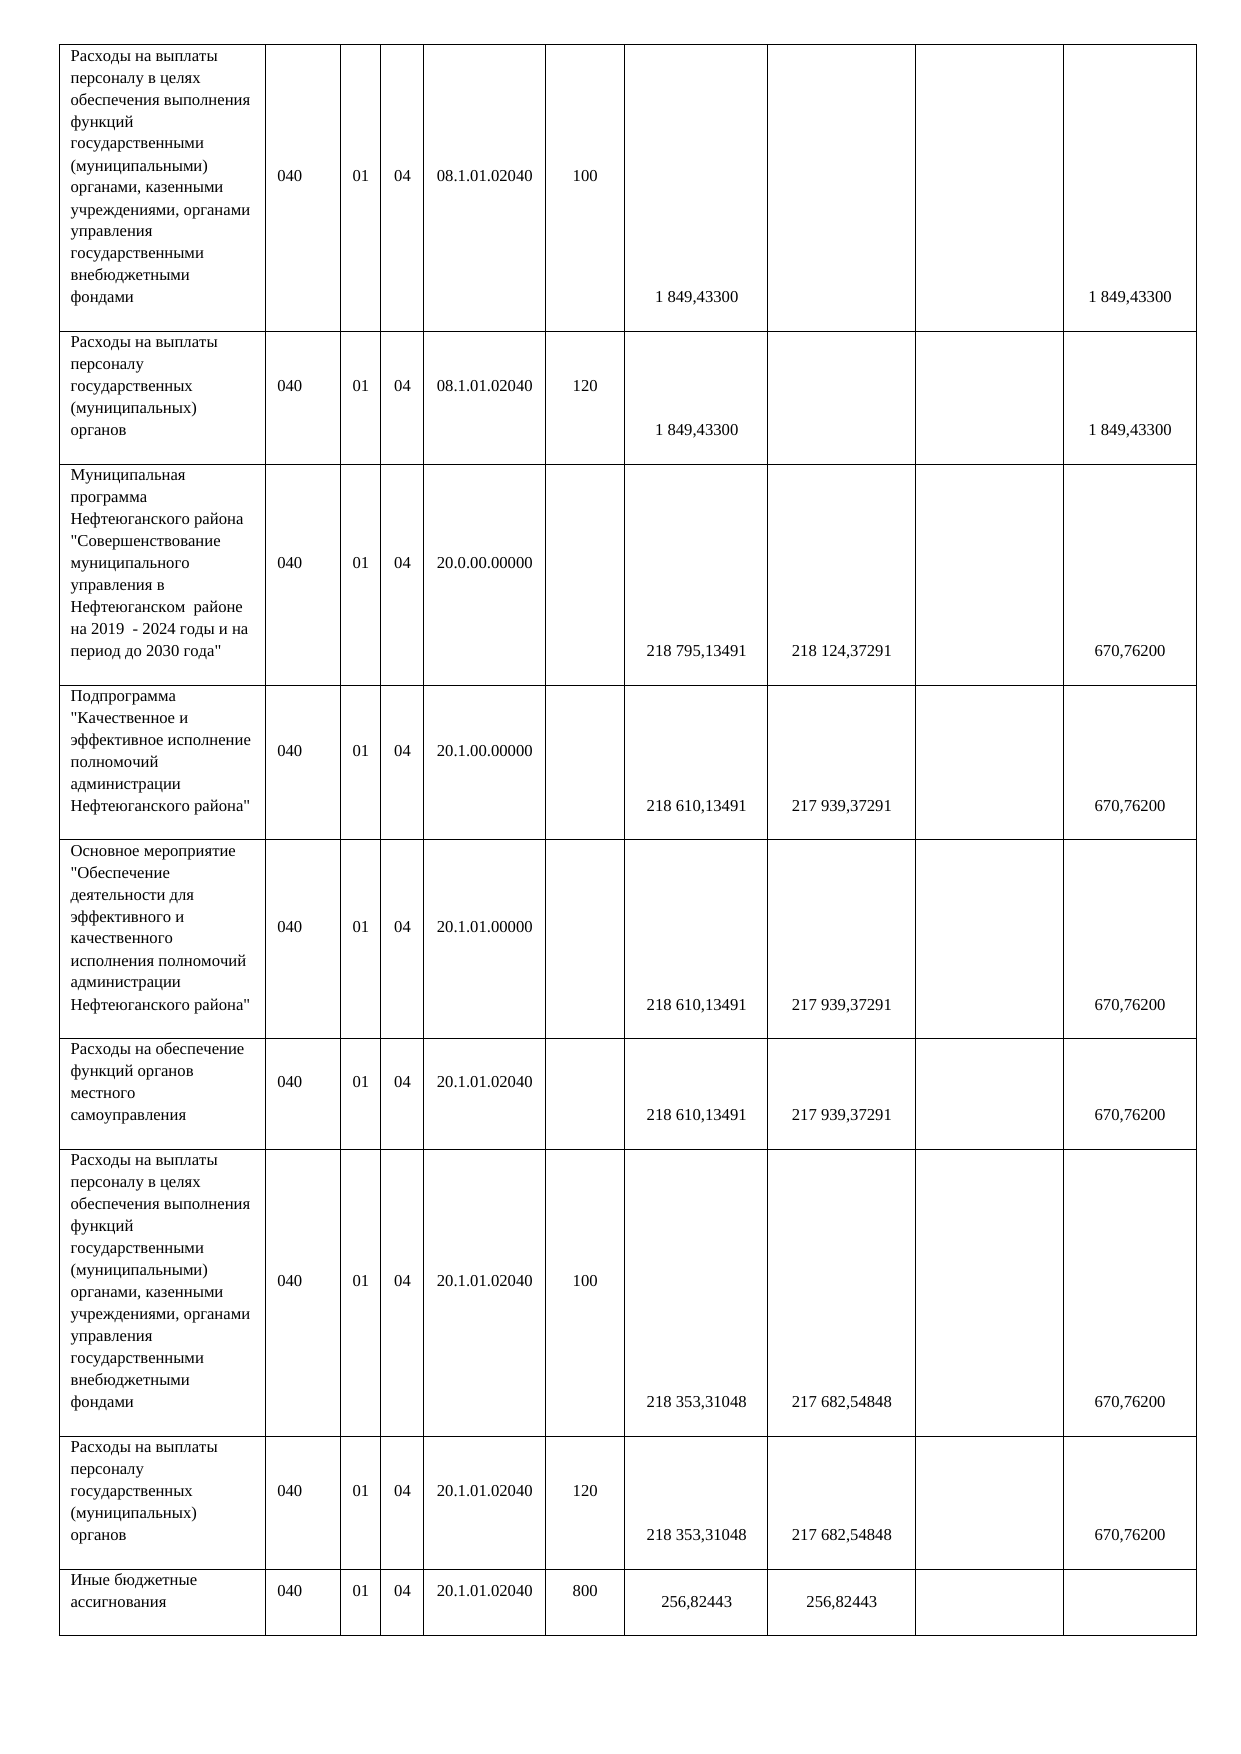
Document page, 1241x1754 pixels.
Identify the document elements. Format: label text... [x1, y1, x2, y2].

table_cell 100 [546, 1150, 624, 1436]
table_cell 04 [381, 465, 423, 684]
table_cell 01 [341, 840, 380, 1038]
table_cell Расходы на обеспечение функций органов местного самоуправления [60, 1039, 265, 1149]
table_cell 040 [266, 45, 340, 331]
table_cell 04 [381, 1570, 423, 1635]
table_cell 217 939,37291 [768, 1039, 915, 1149]
table_cell 218 610,13491 [625, 840, 767, 1038]
table_cell 040 [266, 1039, 340, 1149]
table_cell [916, 332, 1063, 464]
table_cell 08.1.01.02040 [424, 45, 545, 331]
table_cell 20.1.01.02040 [424, 1150, 545, 1436]
table_cell [546, 686, 624, 839]
table_cell 04 [381, 45, 423, 331]
table_cell Расходы на выплаты персоналу государственных (муниципальных) органов [60, 332, 265, 464]
table_cell 100 [546, 45, 624, 331]
table_cell 120 [546, 1437, 624, 1568]
table_cell Расходы на выплаты персоналу в целях обеспечения выполнения функций государственными (муниципальными) органами, казенными учреждениями, органами управления государственными внебюджетными фондами [60, 45, 265, 331]
table_cell 218 124,37291 [768, 465, 915, 684]
table_cell 20.1.01.02040 [424, 1570, 545, 1635]
table_cell 01 [341, 686, 380, 839]
table_cell 217 939,37291 [768, 840, 915, 1038]
table_cell Расходы на выплаты персоналу государственных (муниципальных) органов [60, 1437, 265, 1568]
table_cell [916, 1039, 1063, 1149]
table_cell 218 353,31048 [625, 1437, 767, 1568]
table_cell 04 [381, 1150, 423, 1436]
table_cell 01 [341, 1150, 380, 1436]
table_cell [1064, 1570, 1196, 1635]
table_cell [916, 840, 1063, 1038]
table_cell 1 849,43300 [1064, 45, 1196, 331]
table_cell 256,82443 [625, 1570, 767, 1635]
table_cell 01 [341, 45, 380, 331]
table_cell 670,76200 [1064, 1150, 1196, 1436]
table_cell 20.1.00.00000 [424, 686, 545, 839]
table_cell 01 [341, 465, 380, 684]
table_cell 04 [381, 332, 423, 464]
table_cell 01 [341, 1570, 380, 1635]
table_cell [916, 1570, 1063, 1635]
table_cell Муниципальная программа Нефтеюганского района "Совершенствование муниципального управления в Нефтеюганском районе на 2019 - 2024 годы и на период до 2030 года" [60, 465, 265, 684]
table_cell [546, 465, 624, 684]
table_cell 670,76200 [1064, 465, 1196, 684]
table_cell 01 [341, 1437, 380, 1568]
table_cell 256,82443 [768, 1570, 915, 1635]
table_cell 04 [381, 1437, 423, 1568]
table_cell 1 849,43300 [625, 45, 767, 331]
table_cell [916, 686, 1063, 839]
table_cell 218 353,31048 [625, 1150, 767, 1436]
table_cell Основное мероприятие "Обеспечение деятельности для эффективного и качественного исполнения полномочий администрации Нефтеюганского района" [60, 840, 265, 1038]
table_cell 217 939,37291 [768, 686, 915, 839]
table_cell 1 849,43300 [1064, 332, 1196, 464]
table_cell 20.1.01.00000 [424, 840, 545, 1038]
table_cell 20.1.01.02040 [424, 1437, 545, 1568]
table_cell 20.0.00.00000 [424, 465, 545, 684]
table_cell 800 [546, 1570, 624, 1635]
table_cell 040 [266, 1570, 340, 1635]
table_cell Подпрограмма "Качественное и эффективное исполнение полномочий администрации Нефтеюганского района" [60, 686, 265, 839]
table_cell 20.1.01.02040 [424, 1039, 545, 1149]
table_cell 040 [266, 1150, 340, 1436]
table_cell 040 [266, 840, 340, 1038]
table_cell 1 849,43300 [625, 332, 767, 464]
table_cell [546, 840, 624, 1038]
table_cell 08.1.01.02040 [424, 332, 545, 464]
table_cell 670,76200 [1064, 686, 1196, 839]
table_cell 120 [546, 332, 624, 464]
table_cell [916, 1150, 1063, 1436]
table_cell [916, 465, 1063, 684]
table_cell [916, 45, 1063, 331]
table_cell 04 [381, 1039, 423, 1149]
table_cell [546, 1039, 624, 1149]
table_cell 218 610,13491 [625, 686, 767, 839]
table_cell 01 [341, 1039, 380, 1149]
table_cell 01 [341, 332, 380, 464]
table_cell 040 [266, 686, 340, 839]
table_cell 04 [381, 840, 423, 1038]
table_cell Расходы на выплаты персоналу в целях обеспечения выполнения функций государственными (муниципальными) органами, казенными учреждениями, органами управления государственными внебюджетными фондами [60, 1150, 265, 1436]
table_cell 040 [266, 1437, 340, 1568]
table_cell 218 795,13491 [625, 465, 767, 684]
table_cell 670,76200 [1064, 1039, 1196, 1149]
table_cell 04 [381, 686, 423, 839]
table_cell 040 [266, 332, 340, 464]
table_cell 670,76200 [1064, 1437, 1196, 1568]
table_cell [916, 1437, 1063, 1568]
table_cell 217 682,54848 [768, 1150, 915, 1436]
table_cell [768, 45, 915, 331]
table_cell 040 [266, 465, 340, 684]
table_cell Иные бюджетные ассигнования [60, 1570, 265, 1635]
table_cell 670,76200 [1064, 840, 1196, 1038]
table_cell 217 682,54848 [768, 1437, 915, 1568]
table_cell 218 610,13491 [625, 1039, 767, 1149]
table_cell [768, 332, 915, 464]
